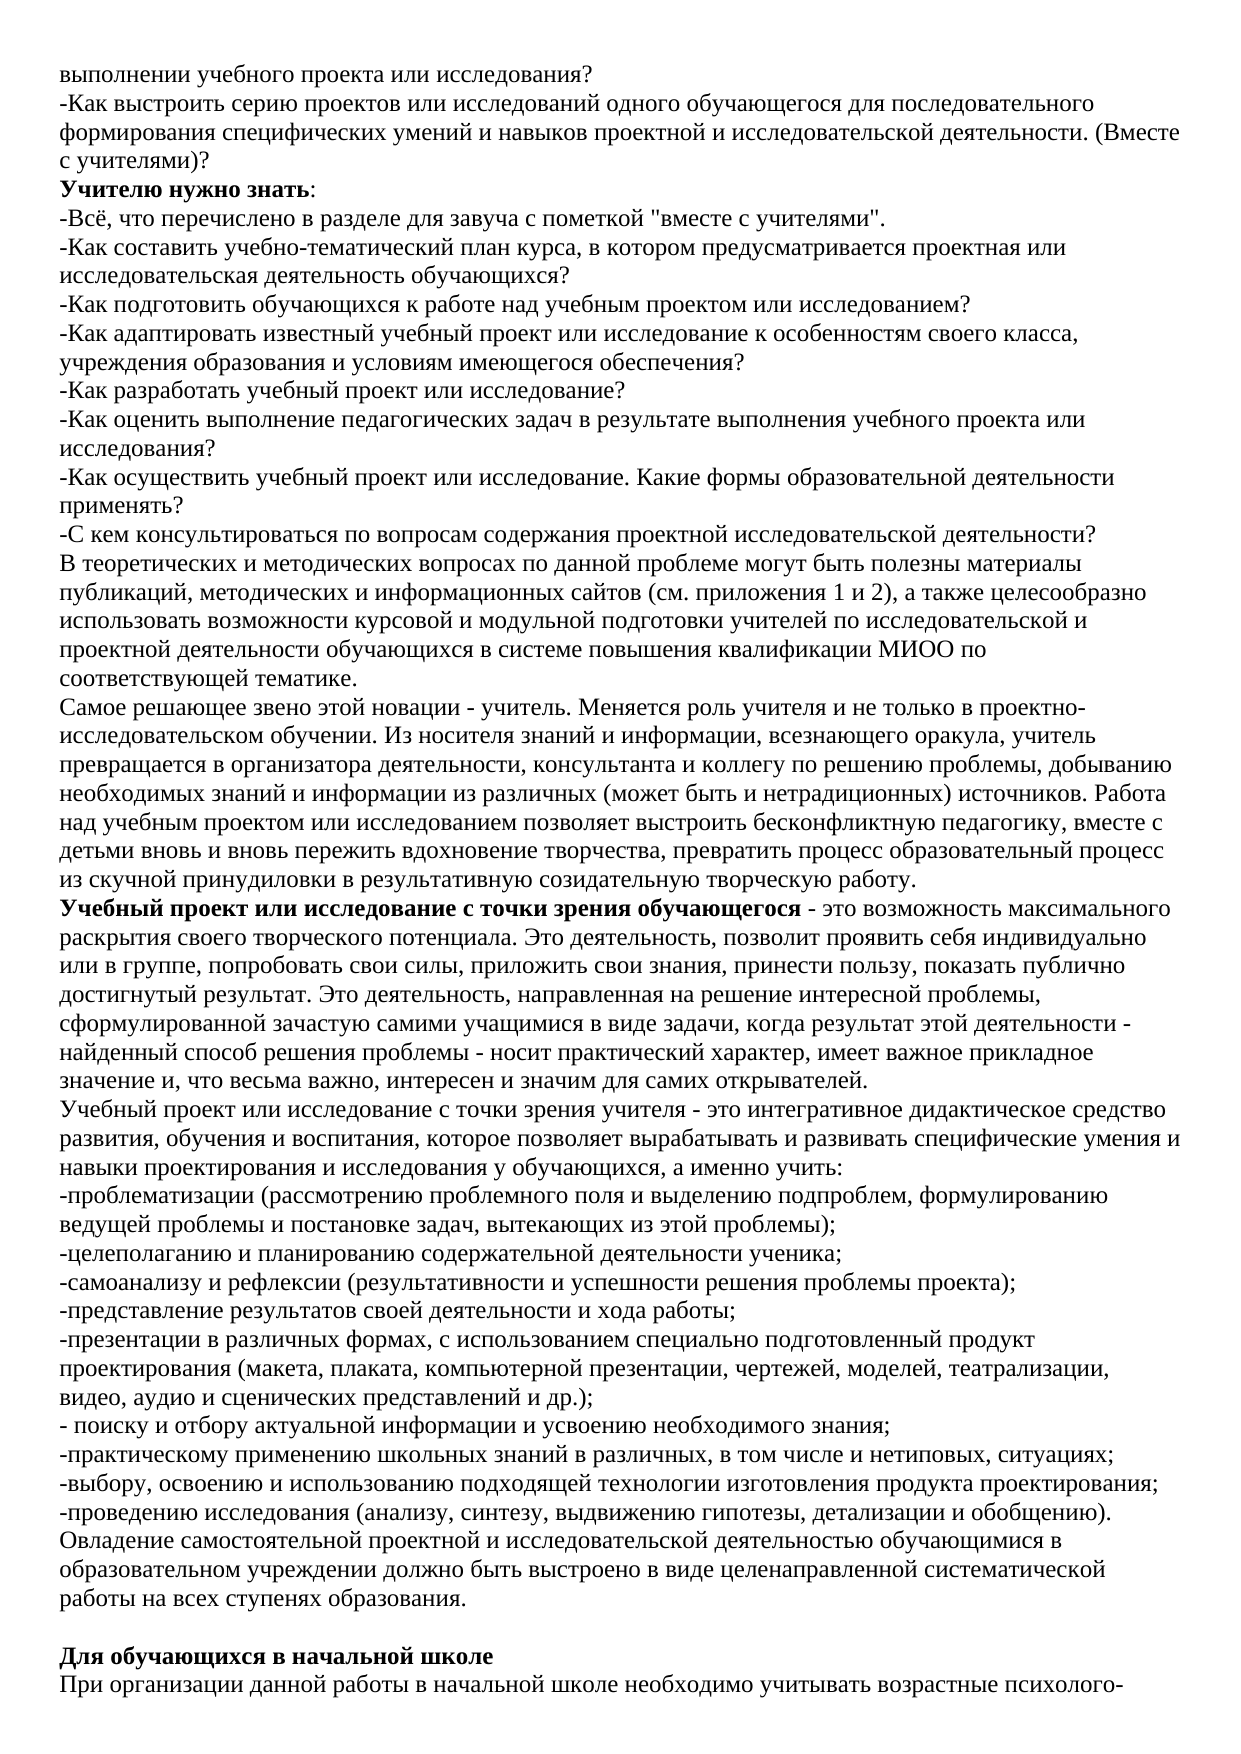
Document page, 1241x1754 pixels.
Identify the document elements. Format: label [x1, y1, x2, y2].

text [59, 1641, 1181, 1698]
text [59, 59, 1181, 1612]
